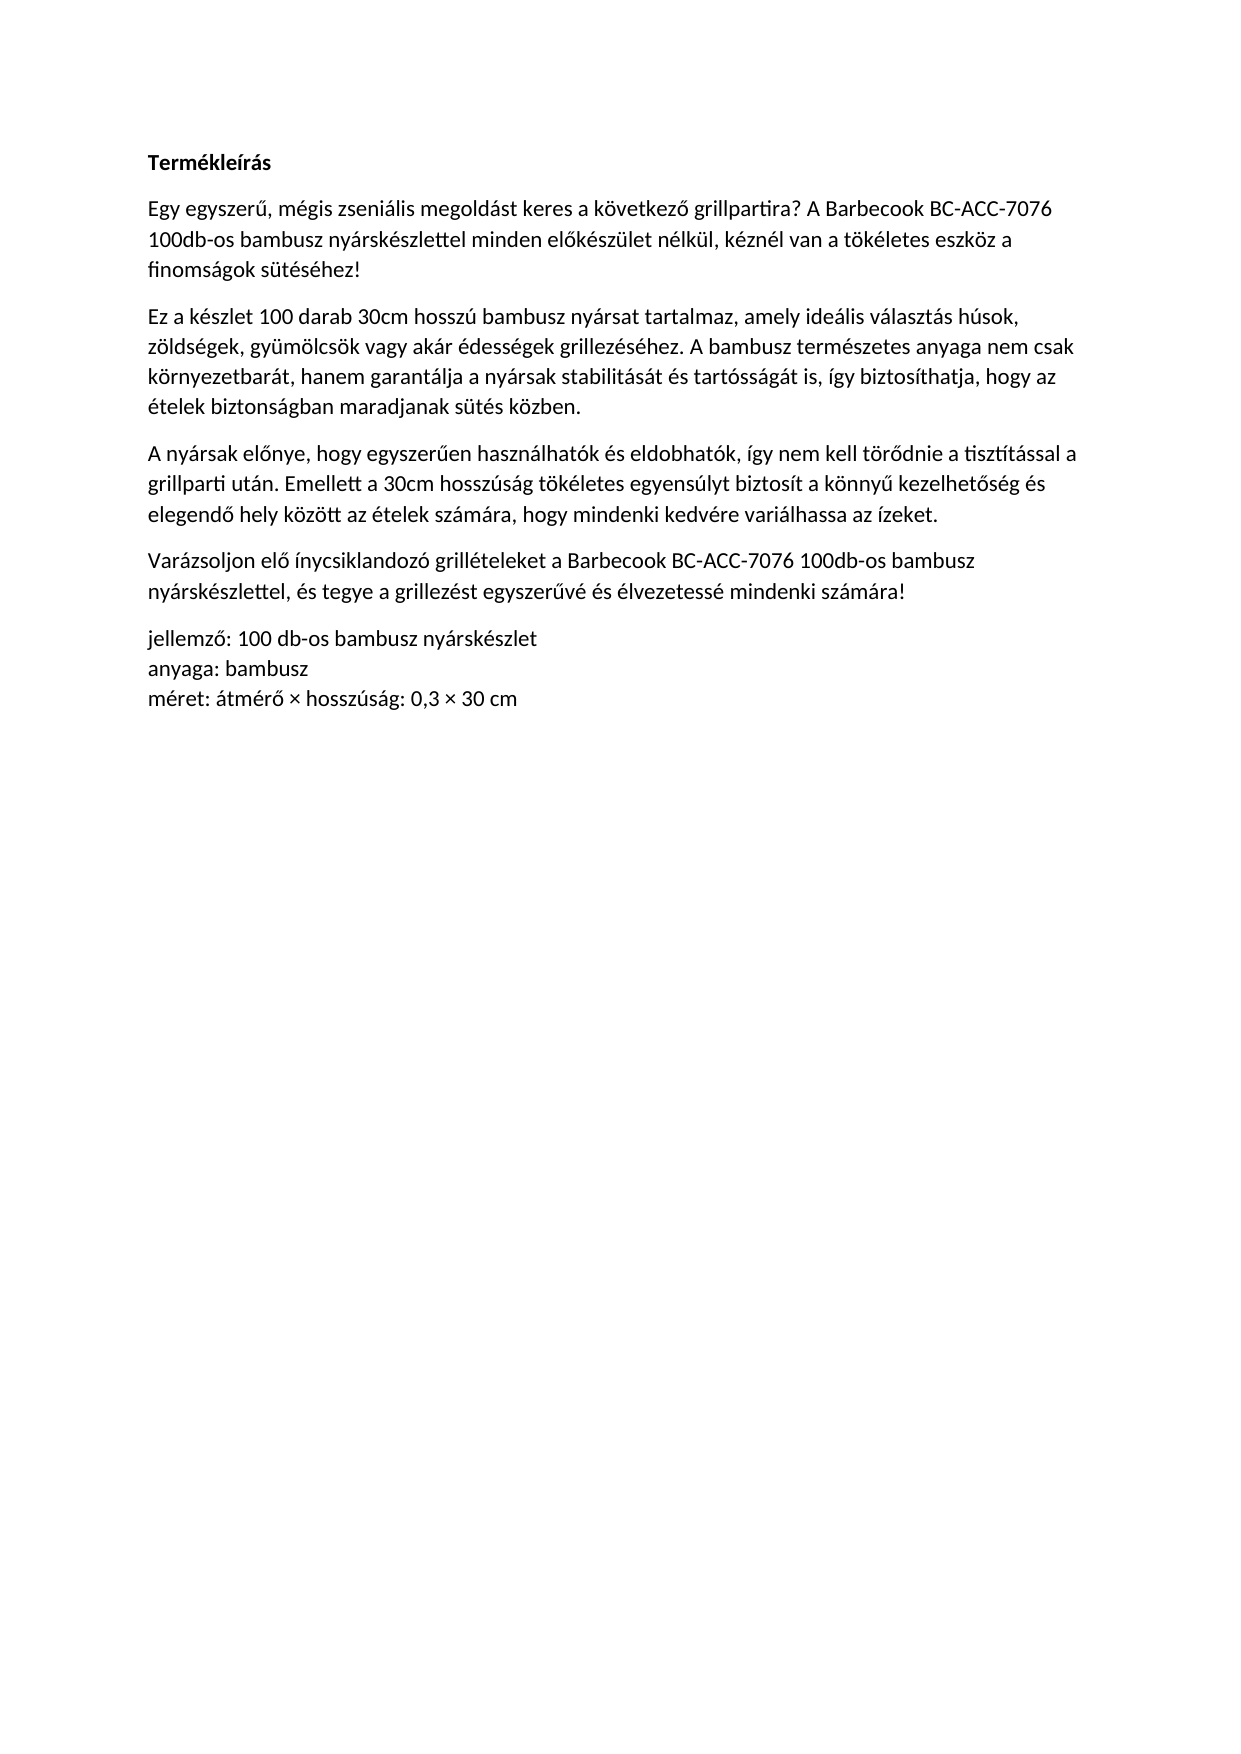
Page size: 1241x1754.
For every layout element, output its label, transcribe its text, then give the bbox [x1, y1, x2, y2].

text Varázsoljon elő ínycsiklandozó grillételeket a Barbecook BC-ACC-7076 100db-os bambusz nyárskészlettel, és tegye a grillezést egyszerűvé és élvezetessé mindenki számára! [148, 547, 1093, 605]
text A nyársak előnye, hogy egyszerűen használhatók és eldobhatók, így nem kell törődnie a tisztítással a grillparti után. Emellett a 30cm hosszúság tökéletes egyensúlyt biztosít a könnyű kezelhetőség és elegendő hely között az ételek számára, hogy mindenki kedvére variálhassa az ízeket. [148, 439, 1093, 528]
text Ez a készlet 100 darab 30cm hosszú bambusz nyársat tartalmaz, amely ideális választás húsok, zöldségek, gyümölcsök vagy akár édességek grillezéséhez. A bambusz természetes anyaga nem csak környezetbarát, hanem garantálja a nyársak stabilitását és tartósságát is, így biztosíthatja, hogy az ételek biztonságban maradjanak sütés közben. [148, 302, 1093, 420]
text Termékleírás [148, 148, 1093, 176]
text Egy egyszerű, mégis zseniális megoldást keres a következő grillpartira? A Barbecook BC-ACC-7076 100db-os bambusz nyárskészlettel minden előkészület nélkül, kéznél van a tökéletes eszköz a finomságok sütéséhez! [148, 194, 1093, 283]
text jellemző: 100 db-os bambusz nyárskészlet anyaga: bambusz méret: átmérő × hosszúság: 0,3 × 30 cm [148, 624, 1093, 712]
